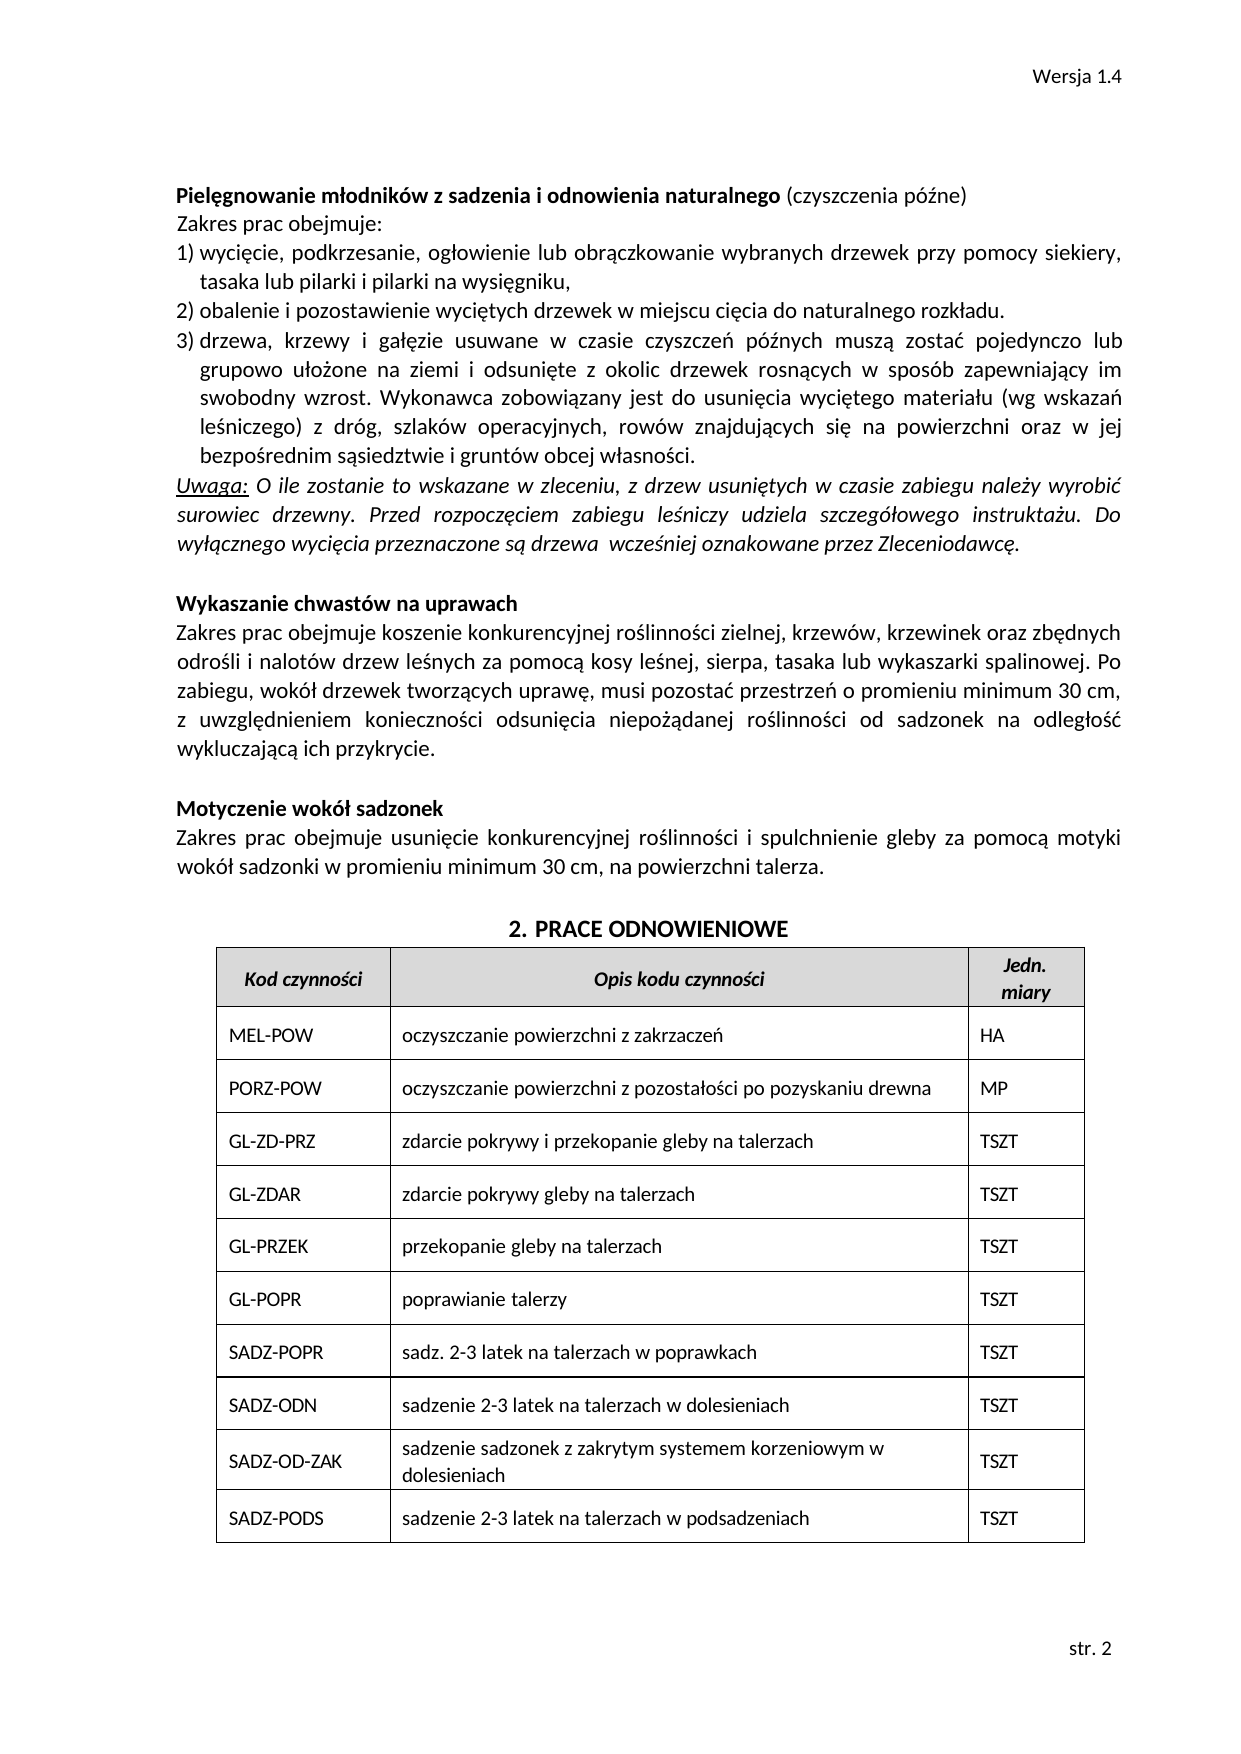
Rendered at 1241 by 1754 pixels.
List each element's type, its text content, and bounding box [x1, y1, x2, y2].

table_cell sadzenie 2-3 latek na talerzach w podsadzeniach [391, 1490, 968, 1542]
table_cell TSZT [969, 1272, 1084, 1323]
table_cell GL-PRZEK [217, 1219, 390, 1271]
subtitle Motyczenie wokół sadzonek [176, 794, 1137, 822]
table_cell TSZT [969, 1325, 1084, 1376]
table_cell PORZ-POW [217, 1060, 390, 1112]
text Pielęgnowanie młodników z sadzenia i odnowienia naturalnego (czyszczenia późne) Zakres prac obejmuje: [176, 181, 967, 238]
table_header Opis kodu czynności [391, 948, 968, 1006]
table_cell MEL-POW [217, 1007, 390, 1059]
table_cell TSZT [969, 1219, 1084, 1271]
table_cell GL-ZDAR [217, 1166, 390, 1218]
table_cell TSZT [969, 1490, 1084, 1542]
table_cell sadzenie 2-3 latek na talerzach w dolesieniach [391, 1378, 968, 1429]
table_cell zdarcie pokrywy i przekopanie gleby na talerzach [391, 1113, 968, 1165]
table_cell TSZT [969, 1113, 1084, 1165]
text Zakres prac obejmuje koszenie konkurencyjnej roślinności zielnej, krzewów, krzewinek oraz zbędnych odrośli i nalotów drzew leśnych za pomocą kosy leśnej, sierpa, tasaka lub wykaszarki spalinowej. Po zabiegu, wokół drzewek tworzących uprawę, musi pozostać przestrzeń o promieniu minimum 30 cm, z uwzględnieniem konieczności odsunięcia niepożądanej roślinności od sadzonek na odległość wykluczającą ich przykrycie. [176, 618, 1123, 762]
table_cell TSZT [969, 1166, 1084, 1218]
table_cell MP [969, 1060, 1084, 1112]
table_cell SADZ-ODN [217, 1378, 390, 1429]
list obalenie i pozostawienie wyciętych drzewek w miejscu cięcia do naturalnego rozkładu. [176, 296, 1137, 324]
table_cell SADZ-PODS [217, 1490, 390, 1542]
table_header Kod czynności [217, 948, 390, 1006]
table_cell oczyszczanie powierzchni z zakrzaczeń [391, 1007, 968, 1059]
table_cell sadz. 2-3 latek na talerzach w poprawkach [391, 1325, 968, 1376]
subtitle Wykaszanie chwastów na uprawach [176, 589, 1137, 617]
table_cell GL-POPR [217, 1272, 390, 1323]
table_cell SADZ-POPR [217, 1325, 390, 1376]
table_cell poprawianie talerzy [391, 1272, 968, 1323]
list drzewa, krzewy i gałęzie usuwane w czasie czyszczeń późnych muszą zostać pojedynczo lub grupowo ułożone na ziemi i odsunięte z okolic drzewek rosnących w sposób zapewniający im swobodny wzrost. Wykonawca zobowiązany jest do usunięcia wyciętego materiału (wg wskazań leśniczego) z dróg, szlaków operacyjnych, rowów znajdujących się na powierzchni oraz w jej bezpośrednim sąsiedztwie i gruntów obcej własności. [176, 326, 1123, 469]
list wycięcie, podkrzesanie, ogłowienie lub obrączkowanie wybranych drzewek przy pomocy siekiery, tasaka lub pilarki i pilarki na wysięgniku, [176, 238, 1123, 295]
table_header Jedn. miary [969, 948, 1084, 1006]
table_cell SADZ-OD-ZAK [217, 1430, 390, 1489]
text Uwaga: O ile zostanie to wskazane w zleceniu, z drzew usuniętych w czasie zabiegu należy wyrobić surowiec drzewny. Przed rozpoczęciem zabiegu leśniczy udziela szczegółowego instruktażu. Do wyłącznego wycięcia przeznaczone są drzewa wcześniej oznakowane przez Zleceniodawcę. [176, 471, 1123, 557]
table_cell zdarcie pokrywy gleby na talerzach [391, 1166, 968, 1218]
table_cell TSZT [969, 1430, 1084, 1489]
table_cell oczyszczanie powierzchni z pozostałości po pozyskaniu drewna [391, 1060, 968, 1112]
subtitle PRACE ODNOWIENIOWE [508, 913, 1137, 943]
table_cell HA [969, 1007, 1084, 1059]
text Zakres prac obejmuje usunięcie konkurencyjnej roślinności i spulchnienie gleby za pomocą motyki wokół sadzonki w promieniu minimum 30 cm, na powierzchni talerza. [176, 823, 1123, 880]
table_cell sadzenie sadzonek z zakrytym systemem korzeniowym w dolesieniach [391, 1430, 968, 1489]
table_cell TSZT [969, 1378, 1084, 1429]
table_cell przekopanie gleby na talerzach [391, 1219, 968, 1271]
table_cell GL-ZD-PRZ [217, 1113, 390, 1165]
